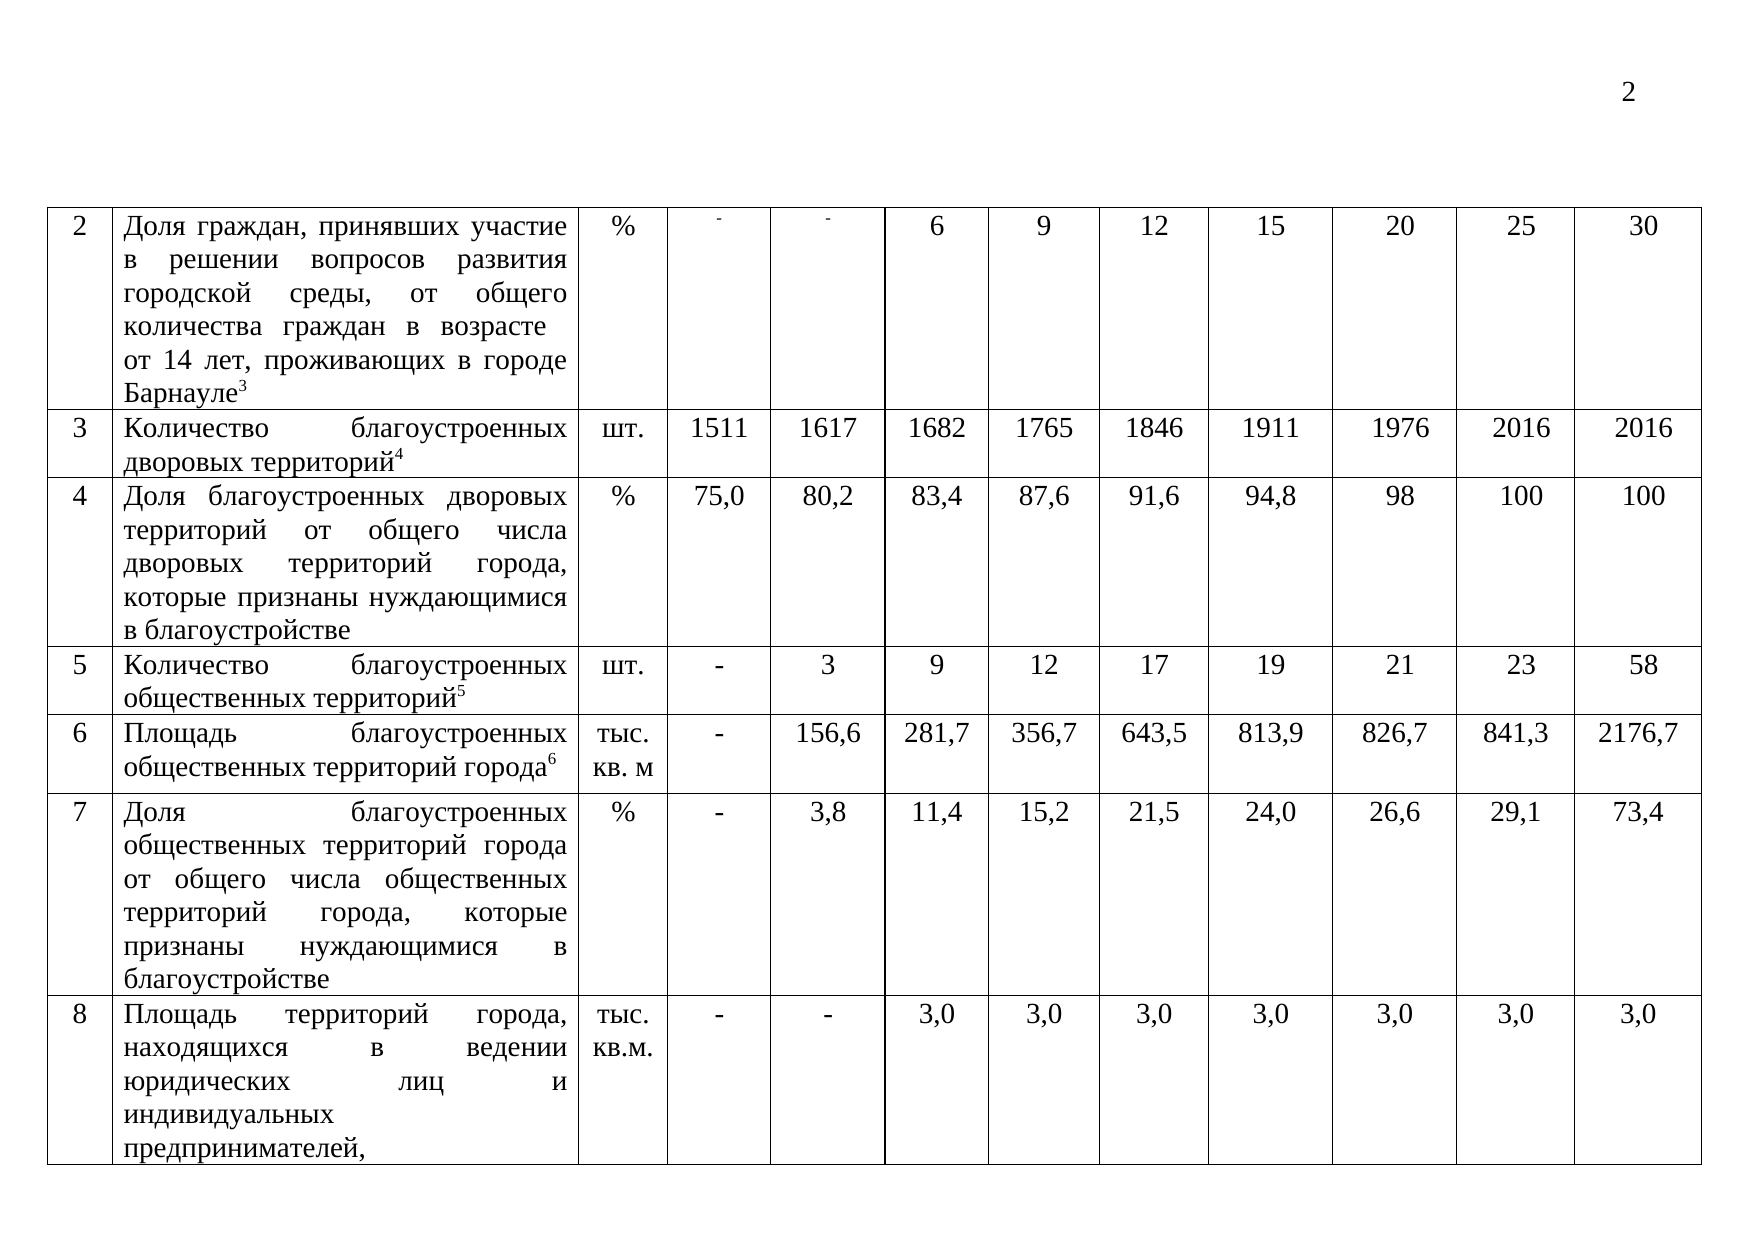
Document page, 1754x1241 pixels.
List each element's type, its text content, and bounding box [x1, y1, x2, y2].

table_cell 80,2 [771, 478, 884, 646]
table_cell 11,4 [886, 794, 988, 995]
table_cell 73,4 [1575, 794, 1701, 995]
table_cell - [668, 208, 770, 409]
table_cell 1846 [1100, 410, 1208, 477]
table_cell 1765 [989, 410, 1099, 477]
table_cell тыс. кв.м. [579, 996, 667, 1164]
table_cell Доля граждан, принявших участие в решении вопросов развития городской среды, от общего количества граждан в возрасте от 14 лет, проживающих в городе Барнауле3 [113, 208, 578, 409]
table_cell - [668, 647, 770, 714]
table_cell 91,6 [1100, 478, 1208, 646]
table_cell 30 [1575, 208, 1701, 409]
table_cell 281,7 [886, 715, 988, 793]
table_cell - [771, 996, 884, 1164]
table_cell 643,5 [1100, 715, 1208, 793]
table_cell 15 [1209, 208, 1332, 409]
table_cell 3 [48, 410, 112, 477]
table_cell 826,7 [1333, 715, 1456, 793]
table_cell - [771, 208, 884, 409]
table_cell 6 [48, 715, 112, 793]
table_cell - [668, 794, 770, 995]
table_cell 17 [1100, 647, 1208, 714]
table_cell - [668, 715, 770, 793]
table_cell 5 [48, 647, 112, 714]
table_cell 21,5 [1100, 794, 1208, 995]
table_cell Доля благоустроенных общественных территорий города от общего числа общественных территорий города, которые признаны нуждающимися в благоустройстве [113, 794, 578, 995]
table_cell 100 [1457, 478, 1574, 646]
table_cell 100 [1575, 478, 1701, 646]
table_cell 2016 [1457, 410, 1574, 477]
table_cell 3 [771, 647, 884, 714]
table_cell 3,0 [1333, 996, 1456, 1164]
table_cell 15,2 [989, 794, 1099, 995]
table_cell - [668, 996, 770, 1164]
table_cell 3,0 [1100, 996, 1208, 1164]
table_cell 3,0 [1209, 996, 1332, 1164]
table_cell % [579, 478, 667, 646]
table_cell 98 [1333, 478, 1456, 646]
table_cell % [579, 794, 667, 995]
table_cell 356,7 [989, 715, 1099, 793]
table_cell 26,6 [1333, 794, 1456, 995]
table_cell 1617 [771, 410, 884, 477]
table_cell Площадь благоустроенных общественных территорий города6 [113, 715, 578, 793]
table_cell 20 [1333, 208, 1456, 409]
table_cell 841,3 [1457, 715, 1574, 793]
table_cell 25 [1457, 208, 1574, 409]
table_cell 12 [989, 647, 1099, 714]
table_cell 156,6 [771, 715, 884, 793]
table_cell 12 [1100, 208, 1208, 409]
table_cell Количество благоустроенных общественных территорий5 [113, 647, 578, 714]
table_cell 8 [48, 996, 112, 1164]
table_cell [113, 996, 578, 1164]
table_cell шт. [579, 647, 667, 714]
table_cell 23 [1457, 647, 1574, 714]
table_cell % [579, 208, 667, 409]
table_cell 75,0 [668, 478, 770, 646]
table_cell 29,1 [1457, 794, 1574, 995]
table_cell 3,0 [989, 996, 1099, 1164]
table_cell 4 [48, 478, 112, 646]
table_cell Доля благоустроенных дворовых территорий от общего числа дворовых территорий города, которые признаны нуждающимися в благоустройстве [113, 478, 578, 646]
table_cell 1911 [1209, 410, 1332, 477]
table_cell 2016 [1575, 410, 1701, 477]
table_cell 1976 [1333, 410, 1456, 477]
table_cell 2176,7 [1575, 715, 1701, 793]
table_cell 3,0 [886, 996, 988, 1164]
table_cell 6 [886, 208, 988, 409]
table_cell 9 [886, 647, 988, 714]
table_cell 3,0 [1457, 996, 1574, 1164]
table_cell 2 [48, 208, 112, 409]
table_cell 9 [989, 208, 1099, 409]
table_cell 3,8 [771, 794, 884, 995]
table_cell 24,0 [1209, 794, 1332, 995]
table_cell 83,4 [886, 478, 988, 646]
table_cell 58 [1575, 647, 1701, 714]
table_cell Количество благоустроенных дворовых территорий4 [113, 410, 578, 477]
table_cell 21 [1333, 647, 1456, 714]
table_cell тыс. кв. м [579, 715, 667, 793]
table_cell 7 [48, 794, 112, 995]
table_cell 87,6 [989, 478, 1099, 646]
table_cell 3,0 [1575, 996, 1701, 1164]
table_cell шт. [579, 410, 667, 477]
table_cell 1511 [668, 410, 770, 477]
table_cell 1682 [886, 410, 988, 477]
table_cell 94,8 [1209, 478, 1332, 646]
table_cell 813,9 [1209, 715, 1332, 793]
table_cell 19 [1209, 647, 1332, 714]
